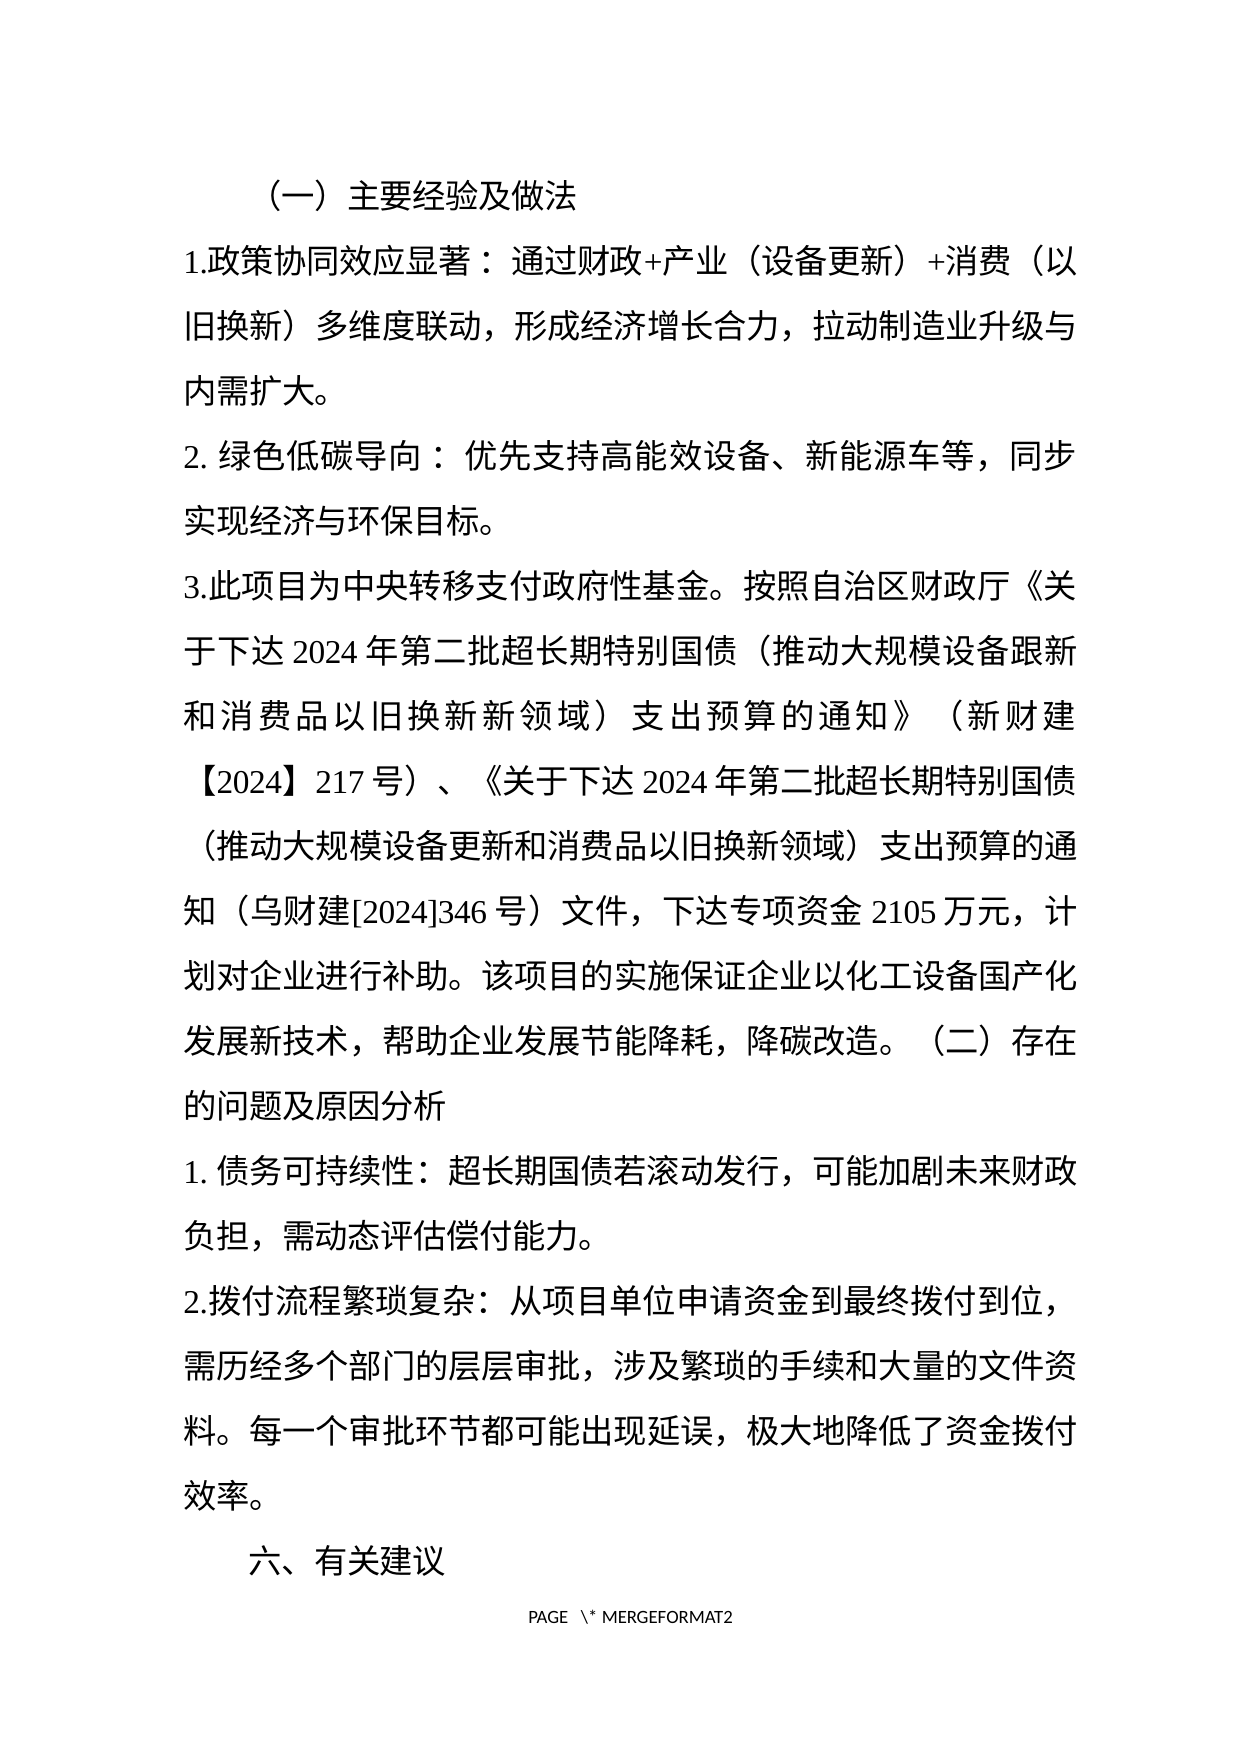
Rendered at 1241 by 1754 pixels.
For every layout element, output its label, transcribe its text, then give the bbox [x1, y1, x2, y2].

text （一）主要经验及做法 1.政策协同效应显著 ：通过财政+产业（设备更新）+消费（以旧换新）多维度联动，形成经济增长合力，拉动制造业升级与内需扩大。 2. 绿色低碳导向 ：优先支持高能效设备、新能源车等，同步实现经济与环保目标。 3.此项目为中央转移支付政府性基金。按照自治区财政厅《关于下达2024年第二批超长期特别国债（推动大规模设备跟新和消费品以旧换新新领域）支出预算的通知》（新财建【2024】217号）、《关于下达2024年第二批超长期特别国债（推动大规模设备更新和消费品以旧换新领域）支出预算的通知（乌财建[2024]346号）文件，下达专项资金2105万元，计划对企业进行补助。该项目的实施保证企业以化工设备国产化发展新技术，帮助企业发展节能降耗，降碳改造。（二）存在的问题及原因分析 1. 债务可持续性：超长期国债若滚动发行，可能加剧未来财政负担，需动态评估偿付能力。 2.拨付流程繁琐复杂：从项目单位申请资金到最终拨付到位，需历经多个部门的层层审批，涉及繁琐的手续和大量的文件资料。每一个审批环节都可能出现延误，极大地降低了资金拨付效率。 [183, 162, 1078, 1527]
text 六、有关建议 [183, 1527, 1078, 1592]
